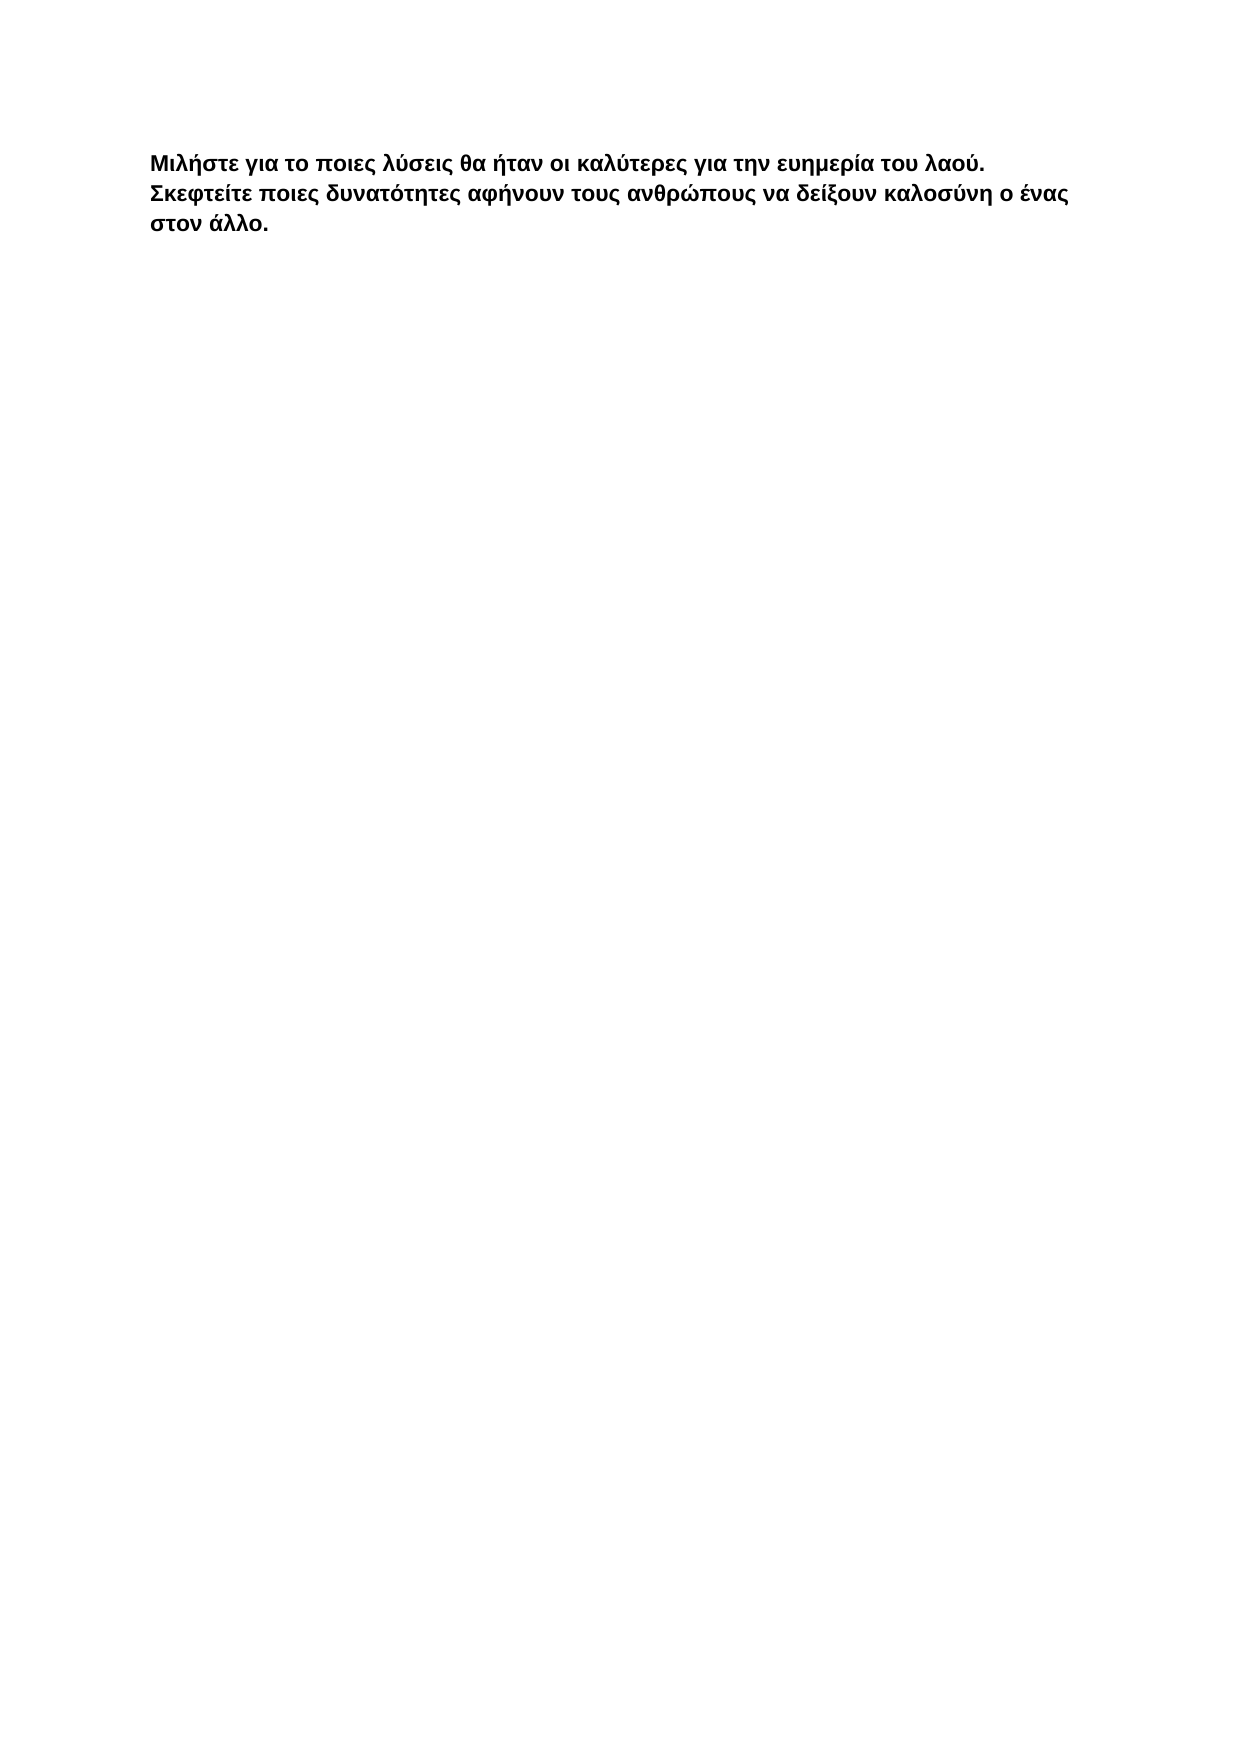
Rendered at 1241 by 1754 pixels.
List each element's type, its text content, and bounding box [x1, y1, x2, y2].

text Μιλήστε για το ποιες λύσεις θα ήταν οι καλύτερες για την ευημερία του λαού. Σκεφτείτε ποιες δυνατότητες αφήνουν τους ανθρώπους να δείξουν καλοσύνη ο ένας στον άλλο. [150, 150, 1090, 237]
